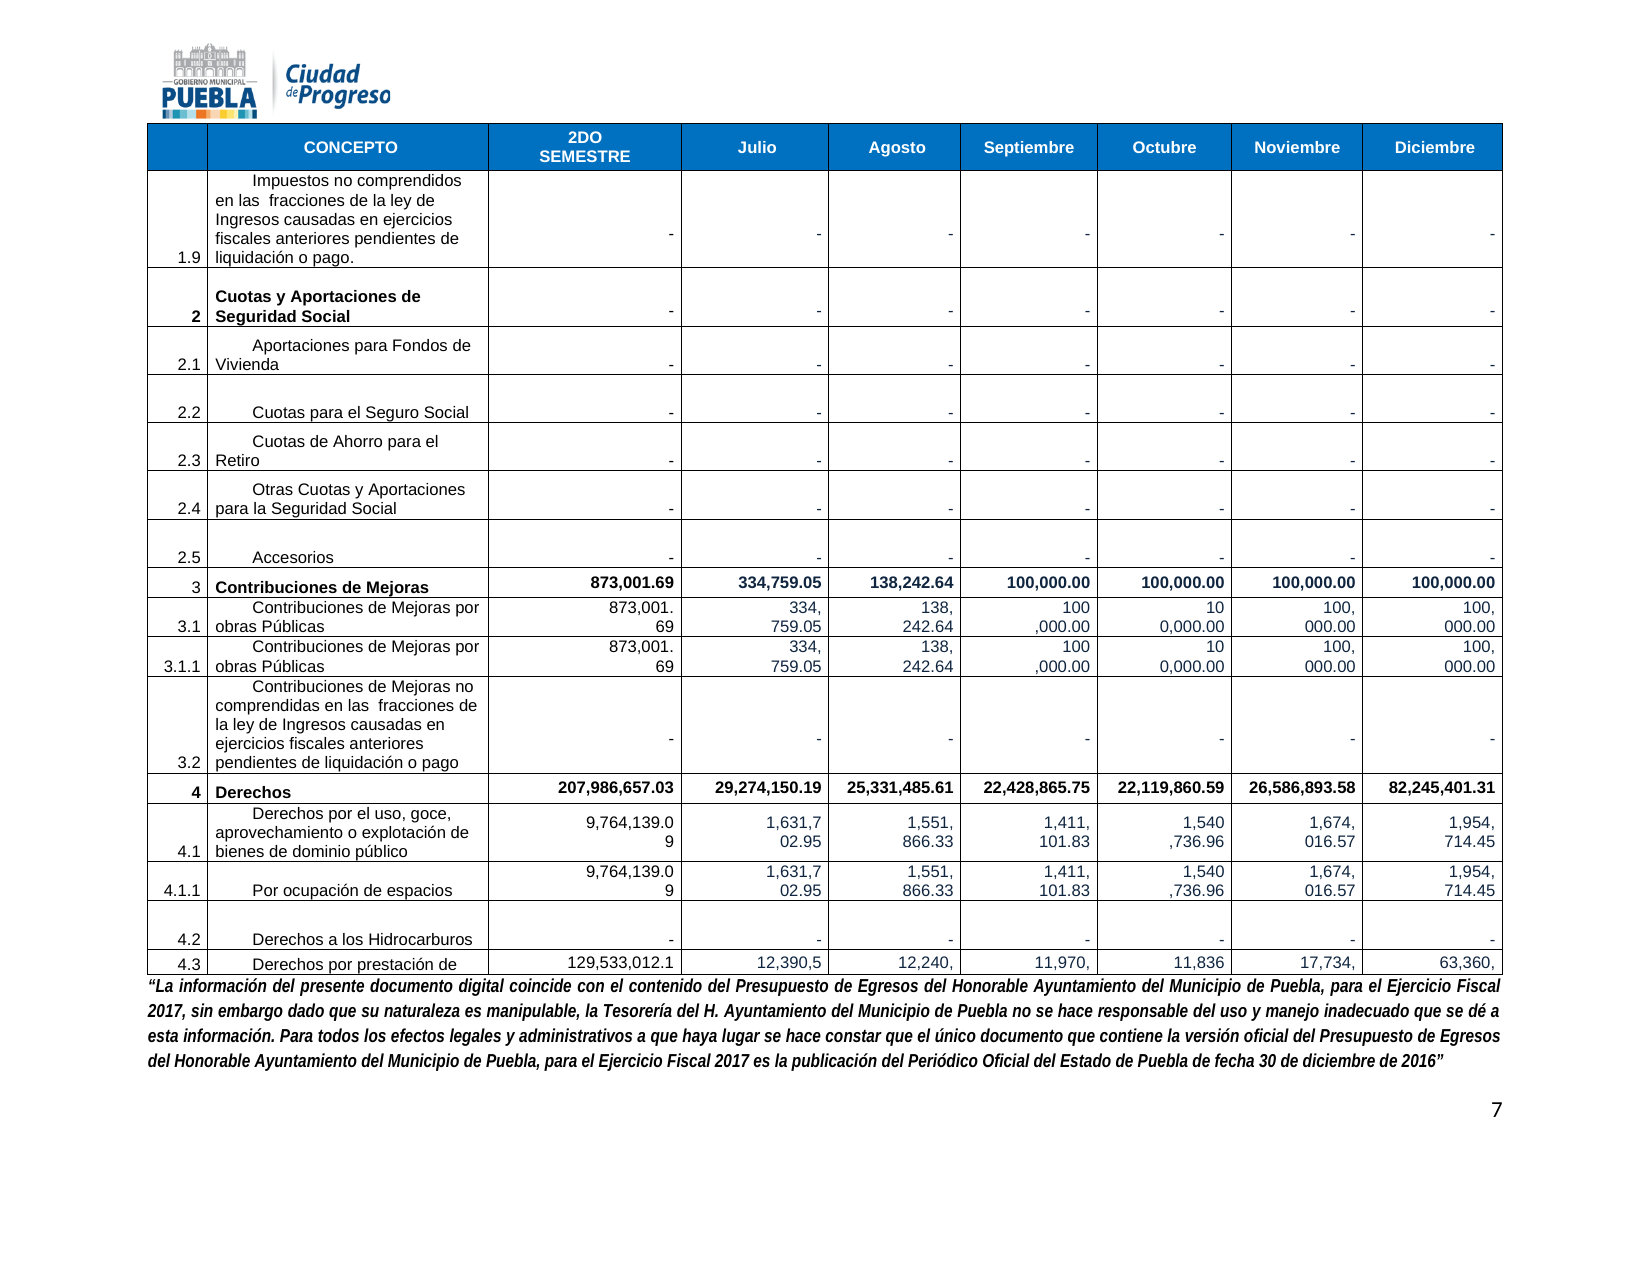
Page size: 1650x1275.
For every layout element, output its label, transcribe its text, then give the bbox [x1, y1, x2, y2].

table_header 2DO SEMESTRE [489, 124, 681, 170]
table_cell - [1098, 375, 1231, 422]
table_cell 100,000.00 [1232, 598, 1362, 636]
table_cell - [829, 268, 960, 326]
table_cell - [829, 171, 960, 267]
table_cell 1,954,714.45 [1363, 804, 1502, 861]
table_cell Contribuciones de Mejoras por obras Públicas [208, 598, 488, 636]
table_cell 873,001.69 [489, 637, 681, 676]
table_cell - [1232, 471, 1362, 518]
table_cell - [489, 677, 681, 772]
table_cell - [1232, 375, 1362, 422]
table_cell - [1098, 471, 1231, 518]
table_cell - [961, 327, 1097, 374]
table_cell - [682, 471, 828, 518]
table_cell 4 [148, 774, 207, 802]
table_cell - [682, 677, 828, 772]
table_cell - [682, 171, 828, 267]
table_cell Cuotas y Aportaciones de Seguridad Social [208, 268, 488, 326]
table_cell 2.2 [148, 375, 207, 422]
table_cell 100,000.00 [1098, 637, 1231, 676]
table_cell 100,000.00 [1363, 568, 1502, 597]
table_cell - [1232, 677, 1362, 772]
table_cell Derechos por prestación de servicios [208, 950, 488, 974]
table_cell - [829, 520, 960, 567]
table_cell Derechos [208, 774, 488, 802]
table_cell Derechos a los Hidrocarburos [208, 901, 488, 949]
table_cell - [1232, 520, 1362, 567]
table_cell Aportaciones para Fondos de Vivienda [208, 327, 488, 374]
table_cell 11,836,579.36 [1098, 950, 1231, 974]
table_cell - [1363, 901, 1502, 949]
table_cell 2 [148, 268, 207, 326]
table_cell 1,411,101.83 [961, 804, 1097, 861]
table_cell 1,674,016.57 [1232, 804, 1362, 861]
table_cell 1,551,866.33 [829, 862, 960, 900]
table_cell Contribuciones de Mejoras [208, 568, 488, 597]
table_cell - [489, 375, 681, 422]
table_cell - [961, 375, 1097, 422]
table_cell - [961, 423, 1097, 470]
table_cell - [829, 677, 960, 772]
table_cell - [1363, 375, 1502, 422]
table_cell 4.3 [148, 950, 207, 974]
table_cell - [682, 375, 828, 422]
table_cell 100,000.00 [1098, 568, 1231, 597]
table_cell - [489, 268, 681, 326]
table_cell - [1363, 423, 1502, 470]
table_cell - [682, 268, 828, 326]
table_cell 138,242.64 [829, 637, 960, 676]
table_cell 100,000.00 [1232, 568, 1362, 597]
table_cell - [489, 471, 681, 518]
table_cell - [1098, 268, 1231, 326]
table_cell - [1098, 171, 1231, 267]
table_header Septiembre [961, 124, 1097, 170]
table_cell - [1232, 268, 1362, 326]
table_cell 100,000.00 [1232, 637, 1362, 676]
picture [162, 43, 391, 122]
table_cell - [1232, 423, 1362, 470]
table_header Octubre [1098, 124, 1231, 170]
table_cell 9,764,139.09 [489, 804, 681, 861]
table_cell Impuestos no comprendidos en las fracciones de la ley de Ingresos causadas en ejercicios fiscales anteriores pendientes de liquidación o pago. [208, 171, 488, 267]
table_cell 1,551,866.33 [829, 804, 960, 861]
table_cell 22,428,865.75 [961, 774, 1097, 802]
table_cell 1,411,101.83 [961, 862, 1097, 900]
table_cell Contribuciones de Mejoras por obras Públicas [208, 637, 488, 676]
table_cell 1.9 [148, 171, 207, 267]
table_header Noviembre [1232, 124, 1362, 170]
table_cell 4.1 [148, 804, 207, 861]
table_cell 1,540,736.96 [1098, 862, 1231, 900]
table_cell - [1363, 268, 1502, 326]
table_cell 82,245,401.31 [1363, 774, 1502, 802]
table_cell 3.1 [148, 598, 207, 636]
table_cell - [961, 471, 1097, 518]
table_cell 873,001.69 [489, 568, 681, 597]
table_cell - [961, 268, 1097, 326]
table_cell 100,000.00 [961, 637, 1097, 676]
table_cell 2.5 [148, 520, 207, 567]
table_cell - [489, 901, 681, 949]
table_cell - [489, 520, 681, 567]
table_cell - [682, 901, 828, 949]
table_cell - [961, 901, 1097, 949]
table_cell - [829, 375, 960, 422]
table_cell - [489, 171, 681, 267]
table_cell - [489, 423, 681, 470]
table_cell - [1098, 677, 1231, 772]
table_cell 17,734,538.08 [1232, 950, 1362, 974]
table_cell - [1363, 471, 1502, 518]
table_cell 1,540,736.96 [1098, 804, 1231, 861]
table_header Agosto [829, 124, 960, 170]
table_cell Cuotas de Ahorro para el Retiro [208, 423, 488, 470]
table_header Julio [682, 124, 828, 170]
table_cell 138,242.64 [829, 598, 960, 636]
table_cell 873,001.69 [489, 598, 681, 636]
table_cell - [1363, 327, 1502, 374]
table_cell - [829, 901, 960, 949]
table_cell Por ocupación de espacios [208, 862, 488, 900]
table_cell 334,759.05 [682, 637, 828, 676]
table_cell 129,533,012.16 [489, 950, 681, 974]
table_cell - [1098, 520, 1231, 567]
table_cell 12,390,526.57 [682, 950, 828, 974]
table_cell - [1363, 171, 1502, 267]
table_cell 2.1 [148, 327, 207, 374]
table_cell 2.3 [148, 423, 207, 470]
table_cell 11,970,876.71 [961, 950, 1097, 974]
table_cell - [829, 423, 960, 470]
table_cell 207,986,657.03 [489, 774, 681, 802]
table_cell 26,586,893.58 [1232, 774, 1362, 802]
table_cell 9,764,139.09 [489, 862, 681, 900]
table_cell 138,242.64 [829, 568, 960, 597]
table_cell 1,674,016.57 [1232, 862, 1362, 900]
table_cell 100,000.00 [961, 568, 1097, 597]
table_cell 3.2 [148, 677, 207, 772]
table_cell - [829, 327, 960, 374]
table_cell 1,631,702.95 [682, 862, 828, 900]
table_cell - [1363, 677, 1502, 772]
table_header [148, 124, 207, 170]
table_cell 29,274,150.19 [682, 774, 828, 802]
table_cell 100,000.00 [1363, 598, 1502, 636]
table_cell 12,240,447.17 [829, 950, 960, 974]
table_cell - [1232, 901, 1362, 949]
table_cell 63,360,044.27 [1363, 950, 1502, 974]
table_cell 4.2 [148, 901, 207, 949]
table_cell 22,119,860.59 [1098, 774, 1231, 802]
table_cell - [682, 327, 828, 374]
table_cell 334,759.05 [682, 568, 828, 597]
table_cell - [1232, 171, 1362, 267]
table_header Diciembre [1363, 124, 1502, 170]
table_cell - [1232, 327, 1362, 374]
table_cell Contribuciones de Mejoras no comprendidas en las fracciones de la ley de Ingresos causadas en ejercicios fiscales anteriores pendientes de liquidación o pago [208, 677, 488, 772]
table_cell Derechos por el uso, goce, aprovechamiento o explotación de bienes de dominio público [208, 804, 488, 861]
table_cell - [1098, 327, 1231, 374]
table_header CONCEPTO [208, 124, 488, 170]
table_cell 3.1.1 [148, 637, 207, 676]
table_cell 100,000.00 [1363, 637, 1502, 676]
table_cell - [489, 327, 681, 374]
table_cell - [829, 471, 960, 518]
table_cell 1,631,702.95 [682, 804, 828, 861]
table_cell - [961, 520, 1097, 567]
table_cell Cuotas para el Seguro Social [208, 375, 488, 422]
table_cell Accesorios [208, 520, 488, 567]
table_cell 2.4 [148, 471, 207, 518]
table_cell 4.1.1 [148, 862, 207, 900]
table_cell 25,331,485.61 [829, 774, 960, 802]
table_cell - [1363, 520, 1502, 567]
table_cell 100,000.00 [961, 598, 1097, 636]
table_cell 1,954,714.45 [1363, 862, 1502, 900]
table_cell 334,759.05 [682, 598, 828, 636]
table_cell - [682, 520, 828, 567]
table_cell - [1098, 423, 1231, 470]
table_cell - [961, 677, 1097, 772]
table_cell 3 [148, 568, 207, 597]
table_cell - [961, 171, 1097, 267]
table_cell Otras Cuotas y Aportaciones para la Seguridad Social [208, 471, 488, 518]
table_cell - [1098, 901, 1231, 949]
table_cell 100,000.00 [1098, 598, 1231, 636]
table_cell - [682, 423, 828, 470]
